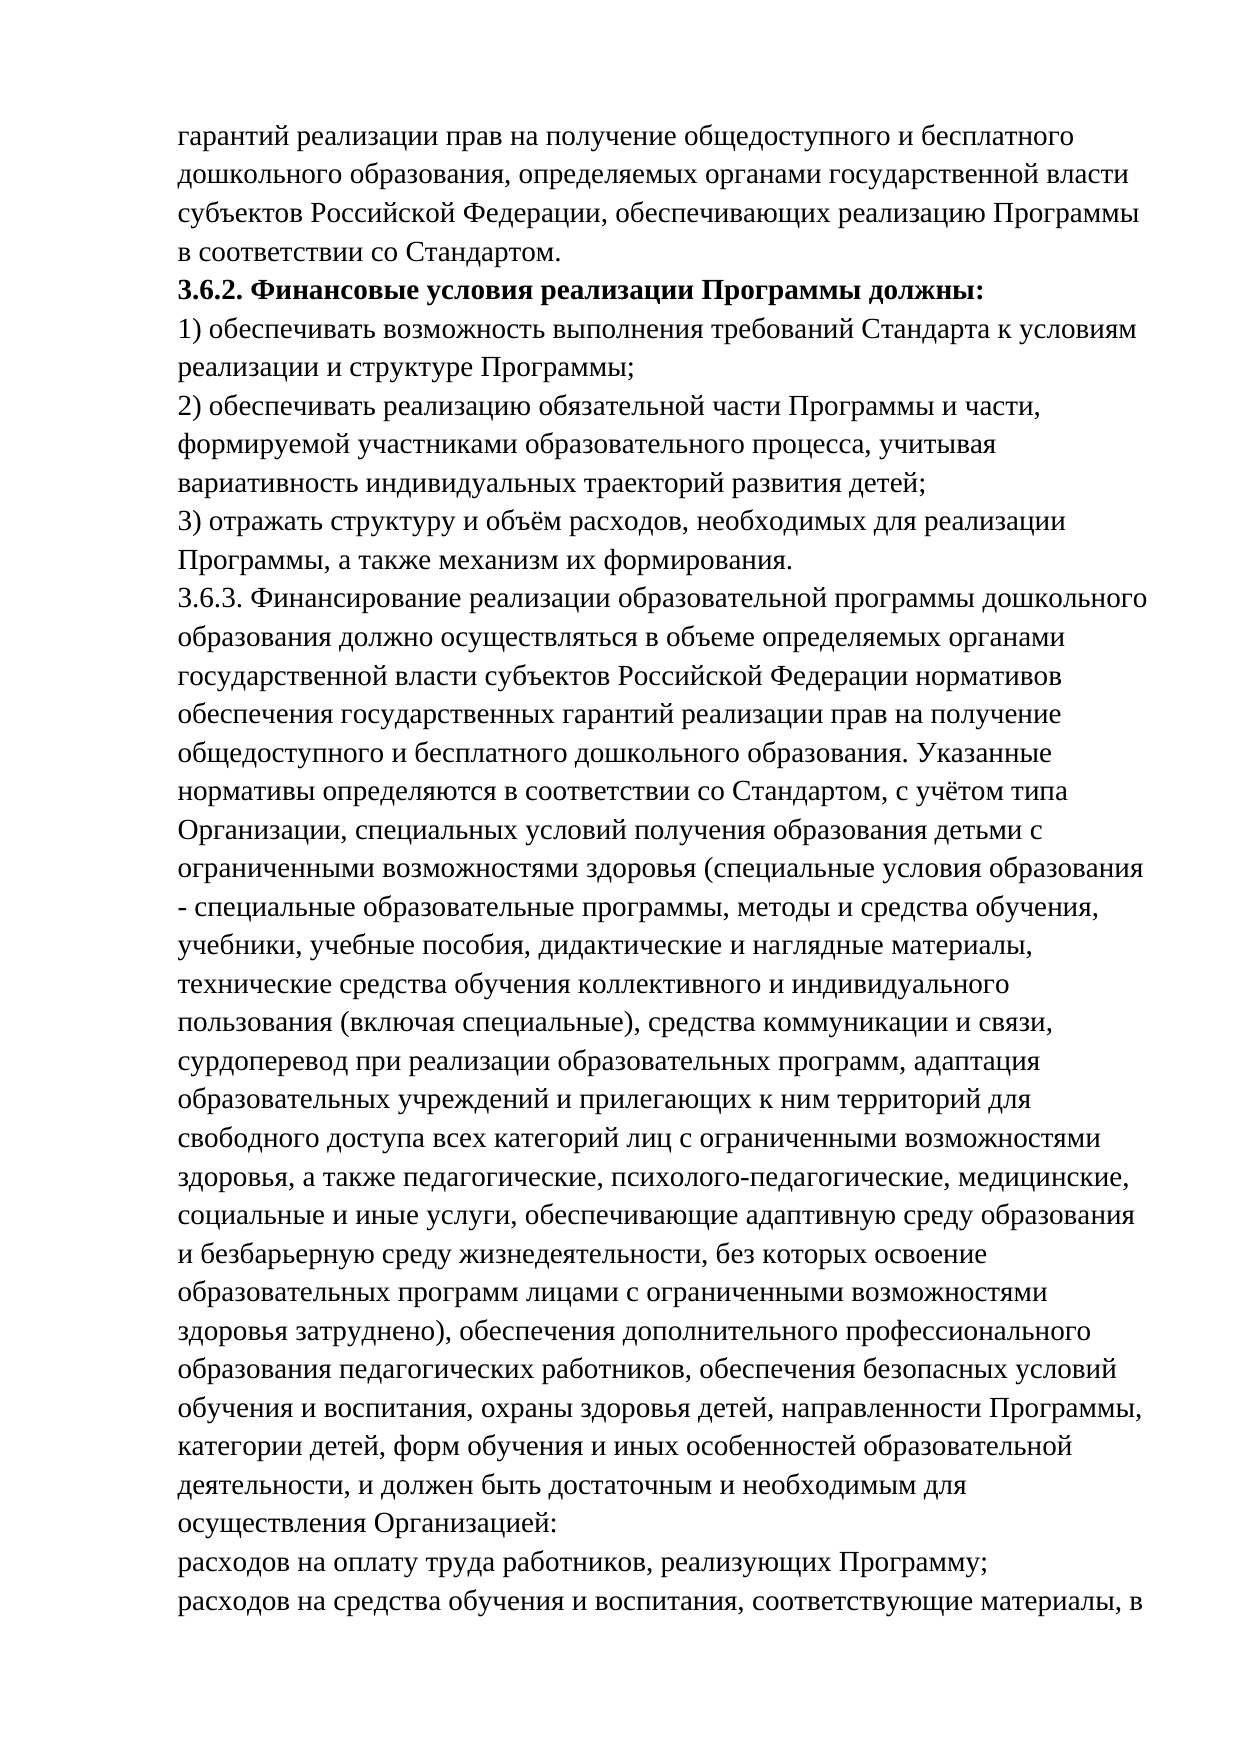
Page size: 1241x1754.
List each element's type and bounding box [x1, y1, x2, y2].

text [177, 118, 1152, 1616]
